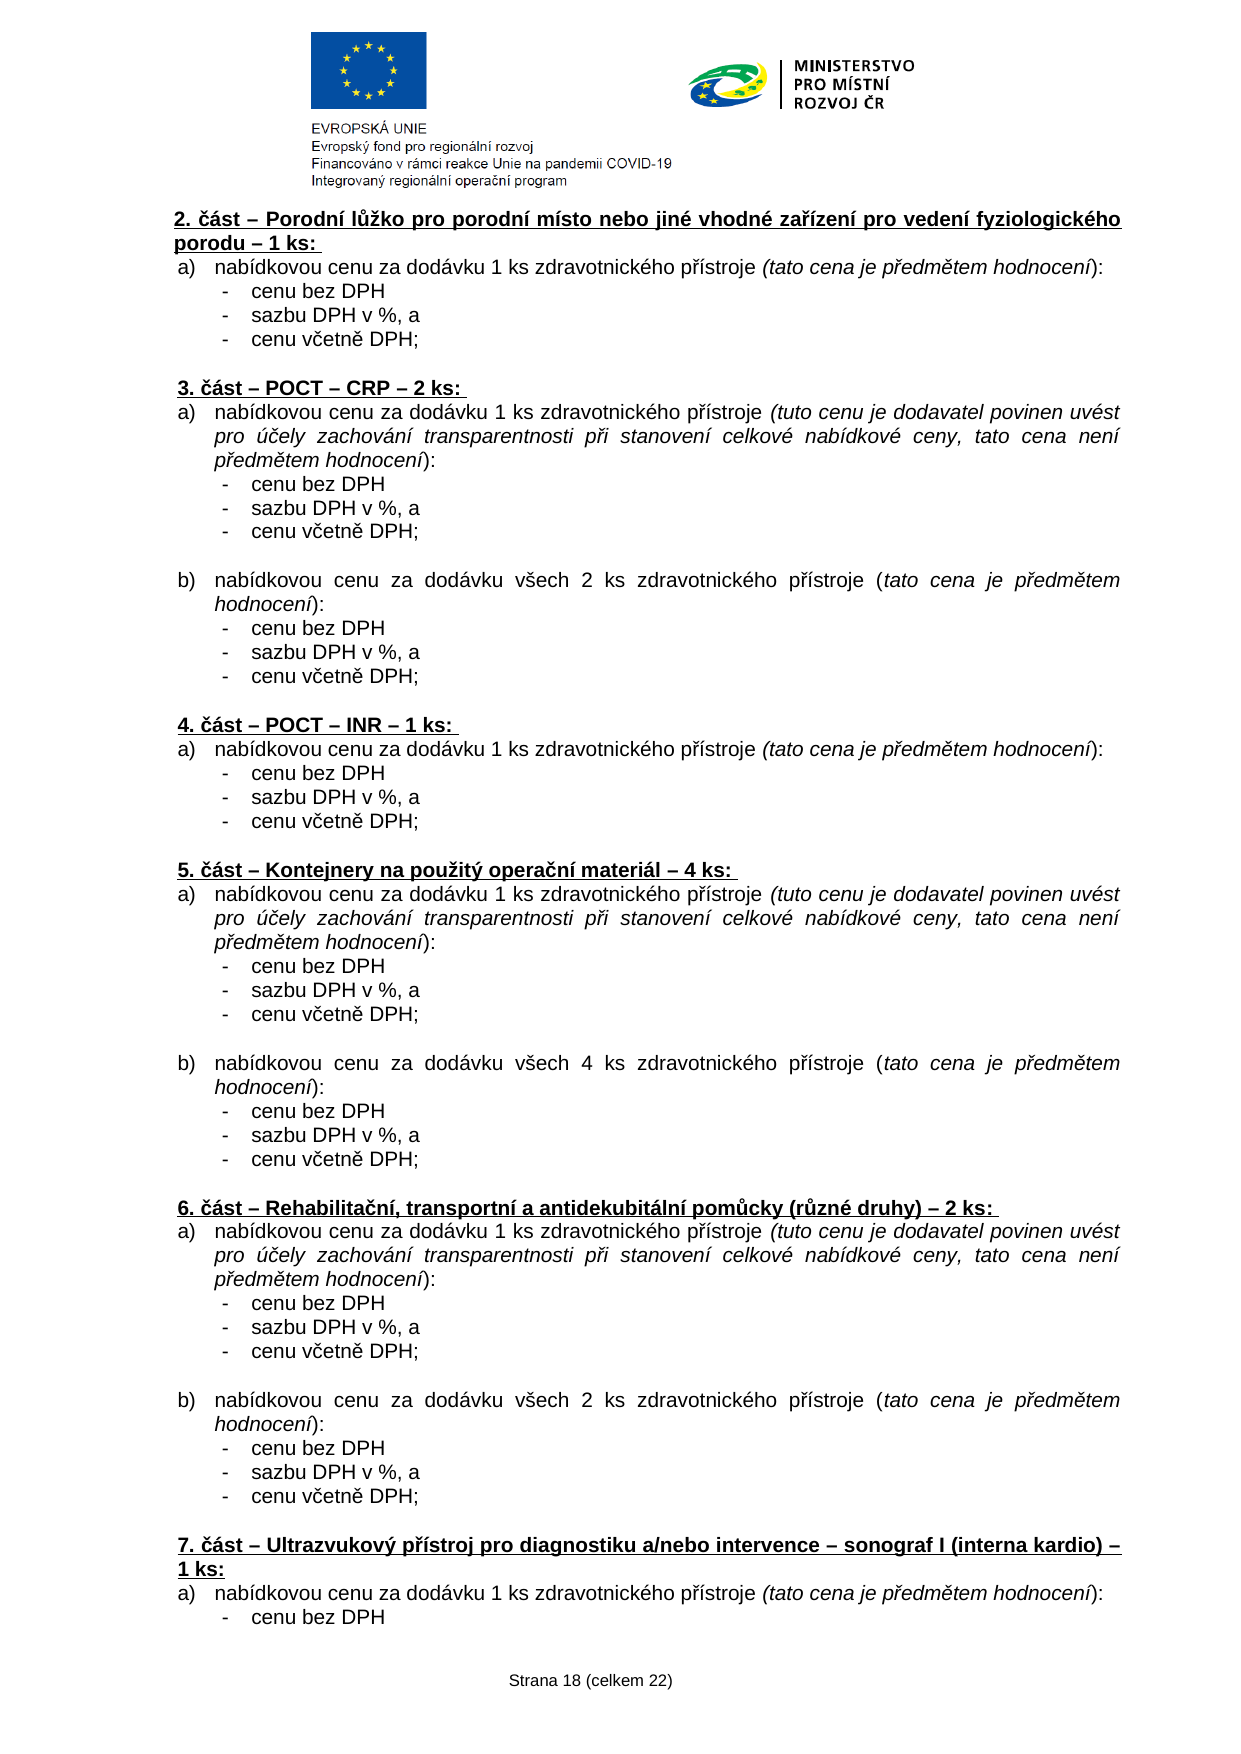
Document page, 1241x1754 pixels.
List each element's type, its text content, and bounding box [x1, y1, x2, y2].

text 6. část – Rehabilitační, transportní a antidekubitální pomůcky (různé druhy) – 2 ks: [118, 1195, 1122, 1219]
text - cenu včetně DPH; [222, 1146, 1122, 1170]
text - cenu bez DPH [222, 1605, 1122, 1629]
text - cenu bez DPH [222, 761, 1122, 785]
text 4. část – POCT – INR – 1 ks: [118, 713, 1122, 737]
text - cenu bez DPH [222, 471, 1122, 495]
text - cenu bez DPH [222, 1436, 1122, 1460]
text - sazbu DPH v %, a [222, 640, 1122, 664]
text - cenu včetně DPH; [222, 664, 1122, 688]
text a) nabídkovou cenu za dodávku 1 ks zdravotnického přístroje (tuto cenu je dodavatel povinen uvést pro účely zachování transparentnosti při stanovení celkové nabídkové ceny, tato cena není předmětem hodnocení): [177, 882, 1122, 954]
text - cenu včetně DPH; [222, 1002, 1122, 1026]
text a) nabídkovou cenu za dodávku 1 ks zdravotnického přístroje (tato cena je předmětem hodnocení): [177, 255, 1122, 279]
text a) nabídkovou cenu za dodávku 1 ks zdravotnického přístroje (tuto cenu je dodavatel povinen uvést pro účely zachování transparentnosti při stanovení celkové nabídkové ceny, tato cena není předmětem hodnocení): [177, 399, 1122, 471]
text - cenu bez DPH [222, 1098, 1122, 1122]
picture [300, 27, 922, 193]
list 2. část – Porodní lůžko pro porodní místo nebo jiné vhodné zařízení pro vedení fyziologického porodu – 1 ks: [174, 207, 1122, 228]
text b) nabídkovou cenu za dodávku všech 2 ks zdravotnického přístroje (tato cena je předmětem hodnocení): [177, 568, 1122, 616]
text - cenu včetně DPH; [222, 519, 1122, 543]
text 3. část – POCT – CRP – 2 ks: [118, 376, 1122, 399]
text 5. část – Kontejnery na použitý operační materiál – 4 ks: [118, 858, 1122, 882]
text a) nabídkovou cenu za dodávku 1 ks zdravotnického přístroje (tuto cenu je dodavatel povinen uvést pro účely zachování transparentnosti při stanovení celkové nabídkové ceny, tato cena není předmětem hodnocení): [177, 1219, 1122, 1291]
text - cenu bez DPH [222, 616, 1122, 640]
text - sazbu DPH v %, a [222, 1122, 1122, 1146]
text a) nabídkovou cenu za dodávku 1 ks zdravotnického přístroje (tato cena je předmětem hodnocení): [177, 737, 1122, 761]
text a) nabídkovou cenu za dodávku 1 ks zdravotnického přístroje (tato cena je předmětem hodnocení): [177, 1581, 1122, 1605]
text b) nabídkovou cenu za dodávku všech 2 ks zdravotnického přístroje (tato cena je předmětem hodnocení): [177, 1388, 1122, 1436]
text 7. část – Ultrazvukový přístroj pro diagnostiku a/nebo intervence – sonograf I (interna kardio) –1 ks: [177, 1533, 1122, 1554]
text - cenu včetně DPH; [222, 1484, 1122, 1508]
text - sazbu DPH v %, a [222, 785, 1122, 809]
text - cenu bez DPH [222, 1291, 1122, 1315]
text - cenu včetně DPH; [222, 327, 1122, 351]
text - sazbu DPH v %, a [222, 495, 1122, 519]
text - sazbu DPH v %, a [222, 1460, 1122, 1484]
text - cenu včetně DPH; [222, 1339, 1122, 1363]
text b) nabídkovou cenu za dodávku všech 4 ks zdravotnického přístroje (tato cena je předmětem hodnocení): [177, 1051, 1122, 1098]
text - sazbu DPH v %, a [222, 1315, 1122, 1339]
text 7. část – Ultrazvukový přístroj pro diagnostiku a/nebo intervence – sonograf I (interna kardio) –1 ks: [177, 1555, 1122, 1581]
text - cenu bez DPH [222, 279, 1122, 303]
text - sazbu DPH v %, a [222, 978, 1122, 1002]
list 2. část – Porodní lůžko pro porodní místo nebo jiné vhodné zařízení pro vedení fyziologického porodu – 1 ks: [174, 229, 1122, 255]
text - sazbu DPH v %, a [222, 303, 1122, 327]
text - cenu včetně DPH; [222, 809, 1122, 833]
text - cenu bez DPH [222, 954, 1122, 978]
